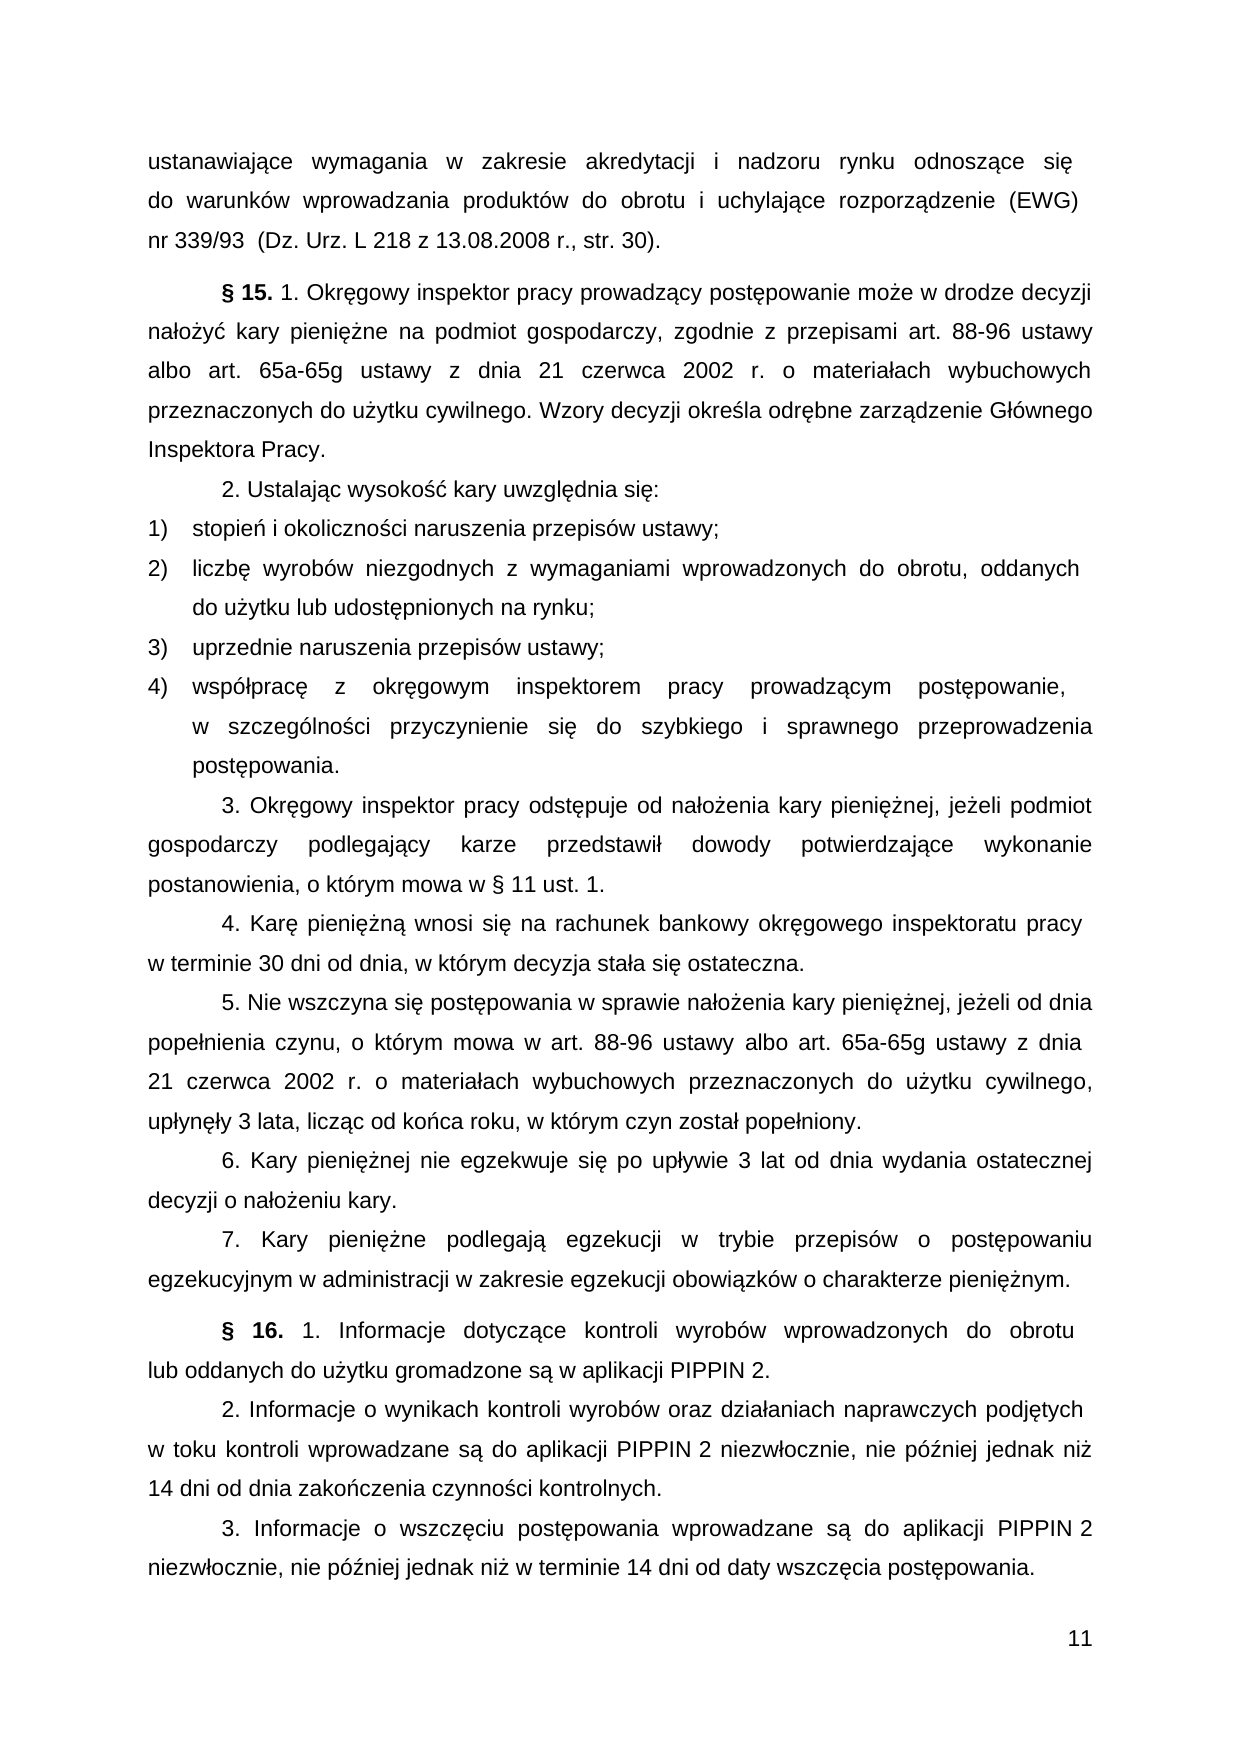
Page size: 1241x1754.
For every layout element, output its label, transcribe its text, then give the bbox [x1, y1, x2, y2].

subtitle 5. Nie wszczyna się postępowania w sprawie nałożenia kary pieniężnej, jeżeli od dnia popełnienia czynu, o którym mowa w art. 88-96 ustawy albo art. 65a-65g ustawy z dnia 21 czerwca 2002 r. o materiałach wybuchowych przeznaczonych do użytku cywilnego, upłynęły 3 lata, licząc od końca roku, w którym czyn został popełniony. [148, 989, 1093, 1134]
subtitle 2. Ustalając wysokość kary uwzględnia się: [148, 476, 1093, 502]
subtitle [148, 148, 1093, 253]
text 2. Informacje o wynikach kontroli wyrobów oraz działaniach naprawczych podjętych w toku kontroli wprowadzane są do aplikacji PIPPIN 2 niezwłocznie, nie później jednak niż 14 dni od dnia zakończenia czynności kontrolnych. [148, 1396, 1093, 1502]
text 3. Informacje o wszczęciu postępowania wprowadzane są do aplikacji PIPPIN 2 niezwłocznie, nie później jednak niż w terminie 14 dni od daty wszczęcia postępowania. [148, 1515, 1093, 1581]
text § 15. 1. Okręgowy inspektor pracy prowadzący postępowanie może w drodze decyzji nałożyć kary pieniężne na podmiot gospodarczy, zgodnie z przepisami art. 88-96 ustawy albo art. 65a-65g ustawy z dnia 21 czerwca 2002 r. o materiałach wybuchowych przeznaczonych do użytku cywilnego. Wzory decyzji określa odrębne zarządzenie Głównego Inspektora Pracy. [148, 278, 1093, 463]
subtitle współpracę z okręgowym inspektorem pracy prowadzącym postępowanie, w szczególności przyczynienie się do szybkiego i sprawnego przeprowadzenia postępowania. [148, 673, 1093, 779]
subtitle 7. Kary pieniężne podlegają egzekucji w trybie przepisów o postępowaniu egzekucyjnym w administracji w zakresie egzekucji obowiązków o charakterze pieniężnym. [148, 1226, 1093, 1292]
subtitle 6. Kary pieniężnej nie egzekwuje się po upływie 3 lat od dnia wydania ostatecznej decyzji o nałożeniu kary. [148, 1147, 1093, 1213]
text § 16. 1. Informacje dotyczące kontroli wyrobów wprowadzonych do obrotu lub oddanych do użytku gromadzone są w aplikacji PIPPIN 2. [148, 1317, 1093, 1383]
subtitle 4. Karę pieniężną wnosi się na rachunek bankowy okręgowego inspektoratu pracy w terminie 30 dni od dnia, w którym decyzja stała się ostateczna. [148, 910, 1093, 976]
subtitle stopień i okoliczności naruszenia przepisów ustawy; [148, 515, 1093, 542]
subtitle 3. Okręgowy inspektor pracy odstępuje od nałożenia kary pieniężnej, jeżeli podmiot gospodarczy podlegający karze przedstawił dowody potwierdzające wykonanie postanowienia, o którym mowa w § 11 ust. 1. [148, 792, 1093, 897]
subtitle liczbę wyrobów niezgodnych z wymaganiami wprowadzonych do obrotu, oddanych do użytku lub udostępnionych na rynku; [148, 555, 1093, 621]
subtitle uprzednie naruszenia przepisów ustawy; [148, 634, 1093, 660]
